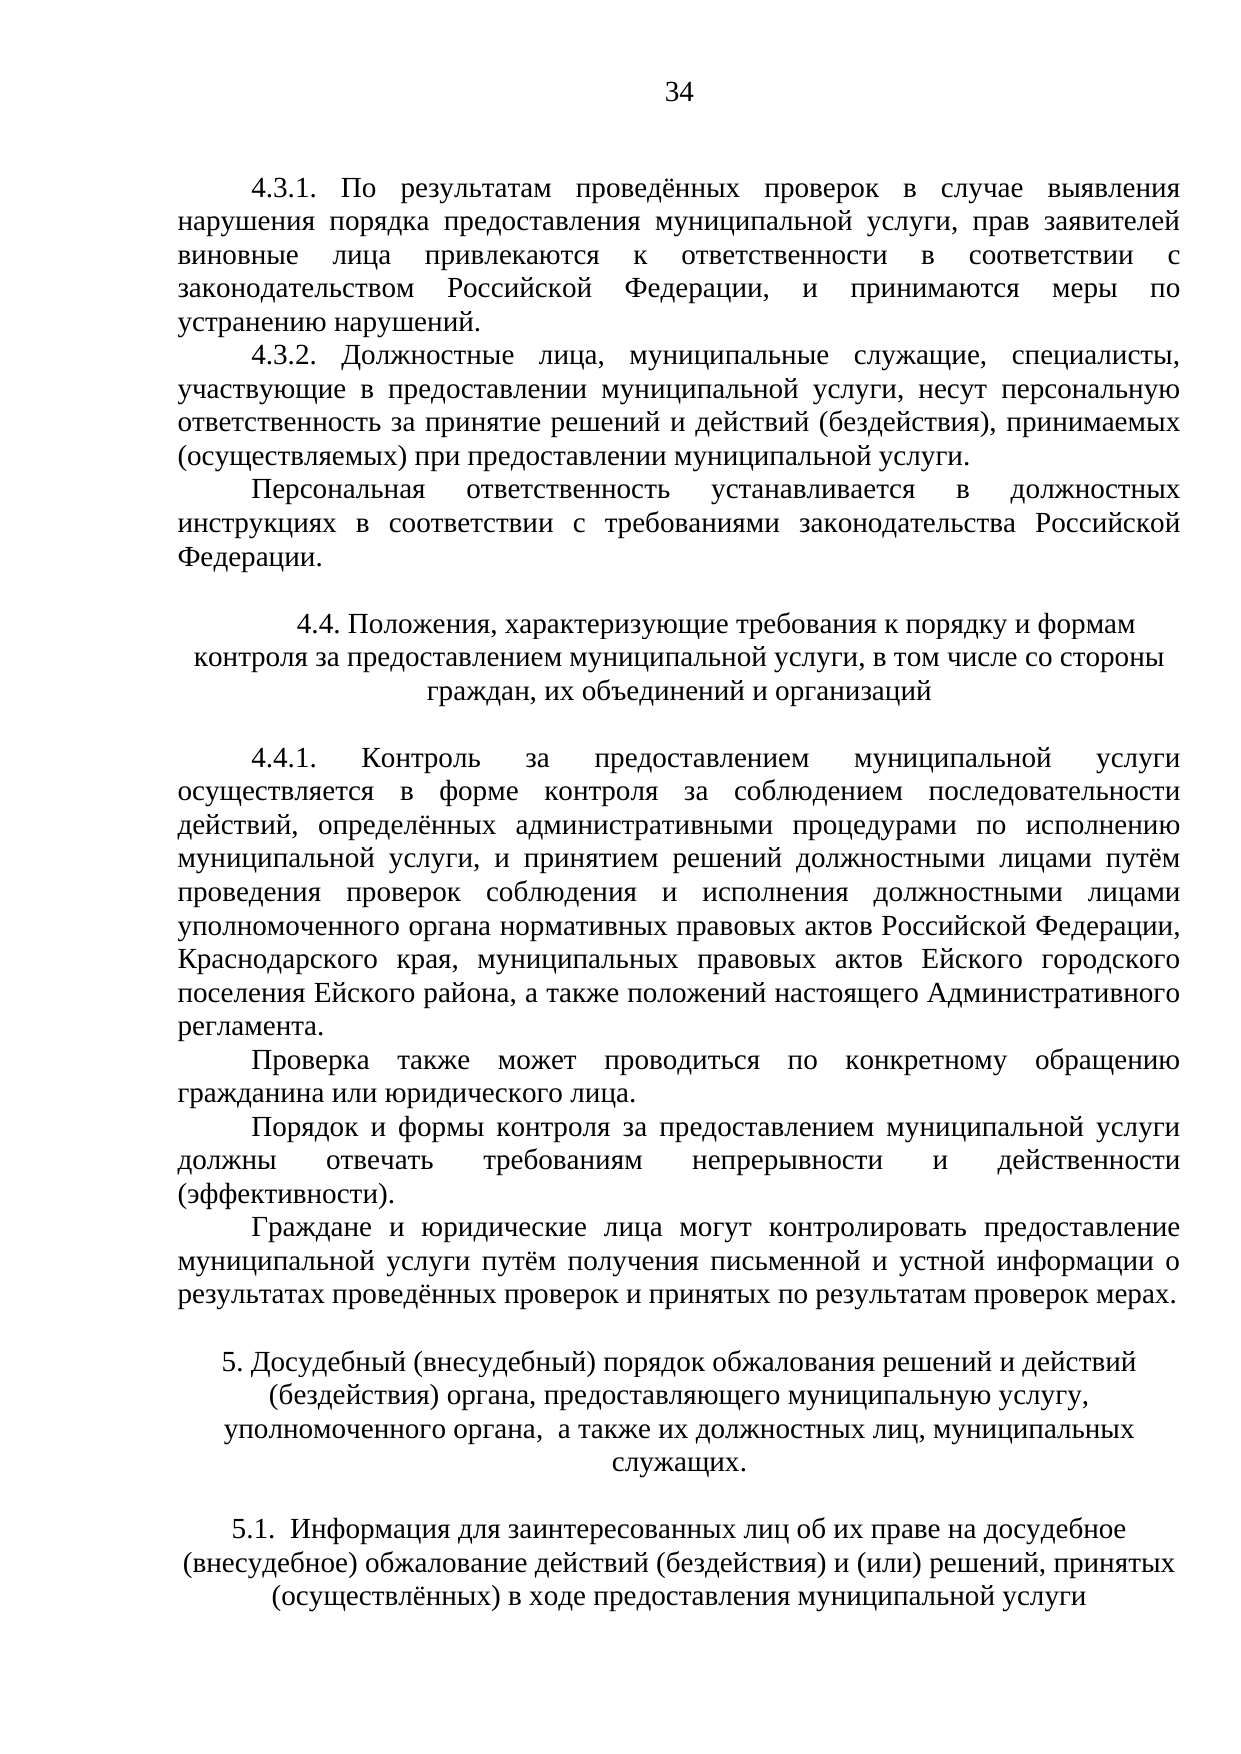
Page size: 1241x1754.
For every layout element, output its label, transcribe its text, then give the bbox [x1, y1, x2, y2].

text Граждане и юридические лица могут контролировать предоставление муниципальной услуги путём получения письменной и устной информации о результатах проведённых проверок и принятых по результатам проверок мерах. [177, 1209, 1181, 1310]
text 5. Досудебный (внесудебный) порядок обжалования решений и действий (бездействия) органа, предоставляющего муниципальную услугу, уполномоченного органа, а также их должностных лиц, муниципальных служащих. [739, 1344, 1181, 1478]
text Персональная ответственность устанавливается в должностных инструкциях в соответствии с требованиями законодательства Российской Федерации. [177, 472, 1181, 572]
text 4.4.1. Контроль за предоставлением муниципальной услуги осуществляется в форме контроля за соблюдением последовательности действий, определённых административными процедурами по исполнению муниципальной услуги, и принятием решений должностными лицами путём проведения проверок соблюдения и исполнения должностными лицами уполномоченного органа нормативных правовых актов Российской Федерации, Краснодарского края, муниципальных правовых актов Ейского городского поселения Ейского района, а также положений настоящего Административного регламента. [177, 740, 1181, 1042]
text 4.4. Положения, характеризующие требования к порядку и формам контроля за предоставлением муниципальной услуги, в том числе со стороны граждан, их объединений и организаций [177, 606, 427, 706]
text 4.4. Положения, характеризующие требования к порядку и формам контроля за предоставлением муниципальной услуги, в том числе со стороны граждан, их объединений и организаций [932, 606, 1181, 706]
text 4.3.1. По результатам проведённых проверок в случае выявления нарушения порядка предоставления муниципальной услуги, прав заявителей виновные лица привлекаются к ответственности в соответствии с законодательством Российской Федерации, и принимаются меры по устранению нарушений. [177, 170, 1181, 337]
text 5.1. Информация для заинтересованных лиц об их праве на досудебное (внесудебное) обжалование действий (бездействия) и (или) решений, принятых (осуществлённых) в ходе предоставления муниципальной услуги [177, 1511, 1181, 1612]
text Порядок и формы контроля за предоставлением муниципальной услуги должны отвечать требованиям непрерывности и действенности (эффективности). [177, 1109, 1181, 1209]
text 5. Досудебный (внесудебный) порядок обжалования решений и действий (бездействия) органа, предоставляющего муниципальную услугу, уполномоченного органа, а также их должностных лиц, муниципальных служащих. [177, 1344, 612, 1478]
text Проверка также может проводиться по конкретному обращению гражданина или юридического лица. [177, 1042, 1181, 1109]
text 4.3.2. Должностные лица, муниципальные служащие, специалисты, участвующие в предоставлении муниципальной услуги, несут персональную ответственность за принятие решений и действий (бездействия), принимаемых (осуществляемых) при предоставлении муниципальной услуги. [177, 337, 1181, 472]
